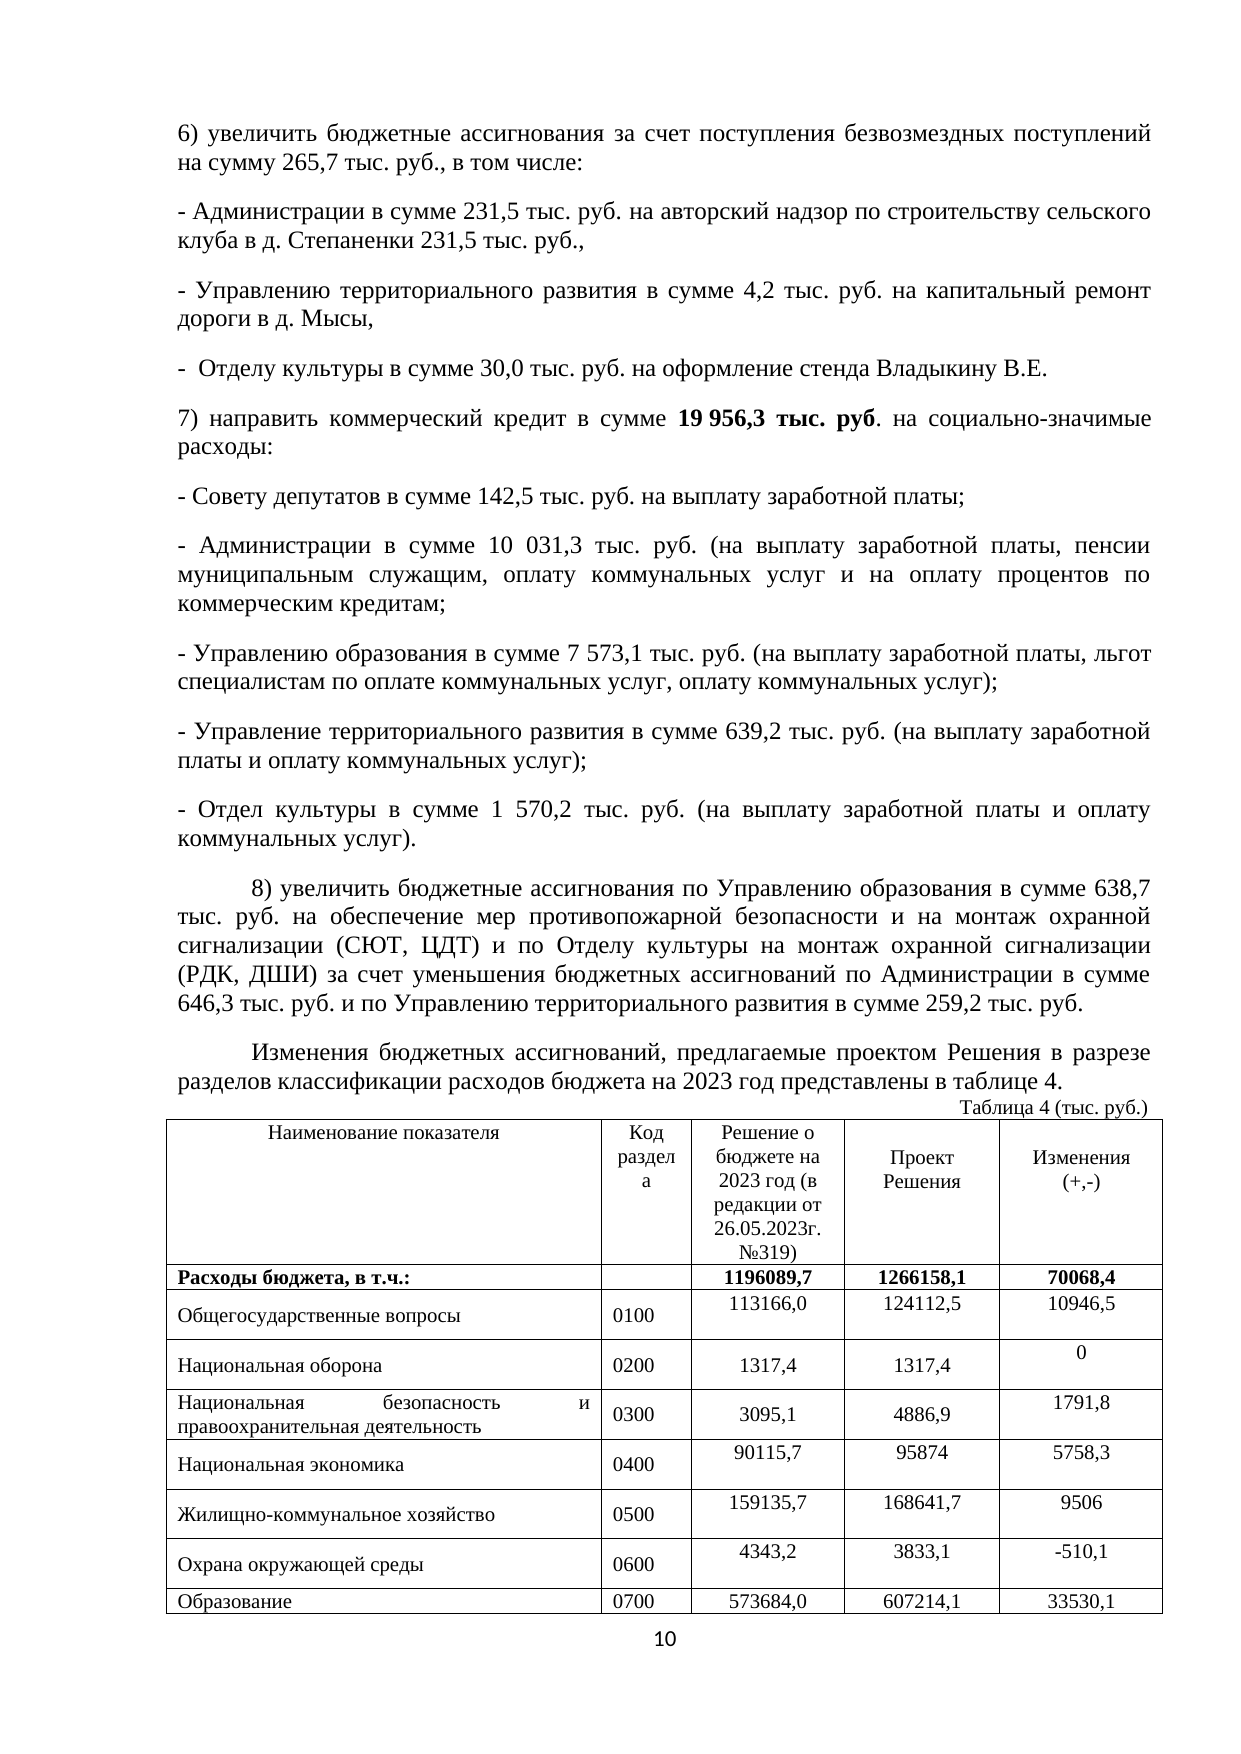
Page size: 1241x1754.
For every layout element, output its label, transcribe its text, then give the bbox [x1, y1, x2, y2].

table_header Решение о бюджете на 2023 год (в редакции от 26.05.2023г. №319) [692, 1120, 844, 1264]
text - Отдел культуры в сумме 1 570,2 тыс. руб. (на выплату заработной платы и оплату коммунальных услуг). [177, 794, 1152, 852]
table_cell 9506 [1000, 1490, 1162, 1538]
text - Администрации в сумме 231,5 тыс. руб. на авторский надзор по строительству сельского клуба в д. Степаненки 231,5 тыс. руб., [177, 196, 1152, 254]
table_cell 1317,4 [845, 1340, 999, 1389]
text - Совету депутатов в сумме 142,5 тыс. руб. на выплату заработной платы; [177, 481, 1152, 510]
table_cell 159135,7 [692, 1490, 844, 1538]
list 7) направить коммерческий кредит в сумме 19 956,3 тыс. руб. на социально-значимые расходы: [177, 403, 1152, 460]
text - Управление территориального развития в сумме 639,2 тыс. руб. (на выплату заработной платы и оплату коммунальных услуг); [177, 716, 1152, 773]
table_cell 10946,5 [1000, 1290, 1162, 1339]
table_header Код раздела [602, 1120, 691, 1264]
table_cell 0700 [602, 1589, 691, 1613]
table_cell 1317,4 [692, 1340, 844, 1389]
text - Администрации в сумме 10 031,3 тыс. руб. (на выплату заработной платы, пенсии муниципальным служащим, оплату коммунальных услуг и на оплату процентов по коммерческим кредитам; [177, 531, 1152, 617]
text - Отделу культуры в сумме 30,0 тыс. руб. на оформление стенда Владыкину В.Е. [177, 353, 1152, 382]
text - Управлению территориального развития в сумме 4,2 тыс. руб. на капитальный ремонт дороги в д. Мысы, [177, 275, 1152, 332]
table_cell Образование [167, 1589, 601, 1613]
table_cell Национальная безопасность и правоохранительная деятельность [167, 1390, 601, 1439]
table_cell Жилищно-коммунальное хозяйство [167, 1490, 601, 1538]
table_cell 90115,7 [692, 1440, 844, 1488]
table_cell Национальная оборона [167, 1340, 601, 1389]
text 6) увеличить бюджетные ассигнования за счет поступления безвозмездных поступлений на сумму 265,7 тыс. руб., в том числе: [177, 118, 1152, 176]
table_header [845, 1120, 999, 1144]
table_cell 124112,5 [845, 1290, 999, 1339]
table_cell 3833,1 [845, 1539, 999, 1588]
table_cell 0200 [602, 1340, 691, 1389]
table_cell Изменения (+,-) [1000, 1144, 1162, 1264]
table_cell 1791,8 [1000, 1390, 1162, 1439]
table_cell Расходы бюджета, в т.ч.: [167, 1265, 601, 1289]
text Таблица 4 (тыс. руб.) [177, 1095, 1240, 1119]
table_header [1000, 1120, 1162, 1144]
table_cell Проект Решения [845, 1144, 999, 1264]
table_cell 1266158,1 [845, 1265, 999, 1289]
table_cell 70068,4 [1000, 1265, 1162, 1289]
text Изменения бюджетных ассигнований, предлагаемые проектом Решения в разрезе разделов классификации расходов бюджета на 2023 год представлены в таблице 4. [177, 1037, 1152, 1095]
table_cell 607214,1 [845, 1589, 999, 1613]
table_cell 33530,1 [1000, 1589, 1162, 1613]
table_cell 573684,0 [692, 1589, 844, 1613]
table_cell 0600 [602, 1539, 691, 1588]
table_cell Национальная экономика [167, 1440, 601, 1488]
table_cell -510,1 [1000, 1539, 1162, 1588]
table_cell 5758,3 [1000, 1440, 1162, 1488]
table_cell 95874 [845, 1440, 999, 1488]
table_cell 168641,7 [845, 1490, 999, 1538]
table_cell 3095,1 [692, 1390, 844, 1439]
table_cell Общегосударственные вопросы [167, 1290, 601, 1339]
table_cell Охрана окружающей среды [167, 1539, 601, 1588]
table_cell 0 [1000, 1340, 1162, 1389]
table_cell 113166,0 [692, 1290, 844, 1339]
table_header Наименование показателя [167, 1120, 601, 1264]
table_cell 4343,2 [692, 1539, 844, 1588]
table_cell 4886,9 [845, 1390, 999, 1439]
text 8) увеличить бюджетные ассигнования по Управлению образования в сумме 638,7 тыс. руб. на обеспечение мер противопожарной безопасности и на монтаж охранной сигнализации (СЮТ, ЦДТ) и по Отделу культуры на монтаж охранной сигнализации (РДК, ДШИ) за счет уменьшения бюджетных ассигнований по Администрации в сумме 646,3 тыс. руб. и по Управлению территориального развития в сумме 259,2 тыс. руб. [177, 873, 1152, 1016]
table_cell 1196089,7 [692, 1265, 844, 1289]
text - Управлению образования в сумме 7 573,1 тыс. руб. (на выплату заработной платы, льгот специалистам по оплате коммунальных услуг, оплату коммунальных услуг); [177, 638, 1152, 695]
table_cell 0300 [602, 1390, 691, 1439]
table_cell 0100 [602, 1290, 691, 1339]
table_cell 0500 [602, 1490, 691, 1538]
table_cell 0400 [602, 1440, 691, 1488]
table_cell [602, 1265, 691, 1289]
